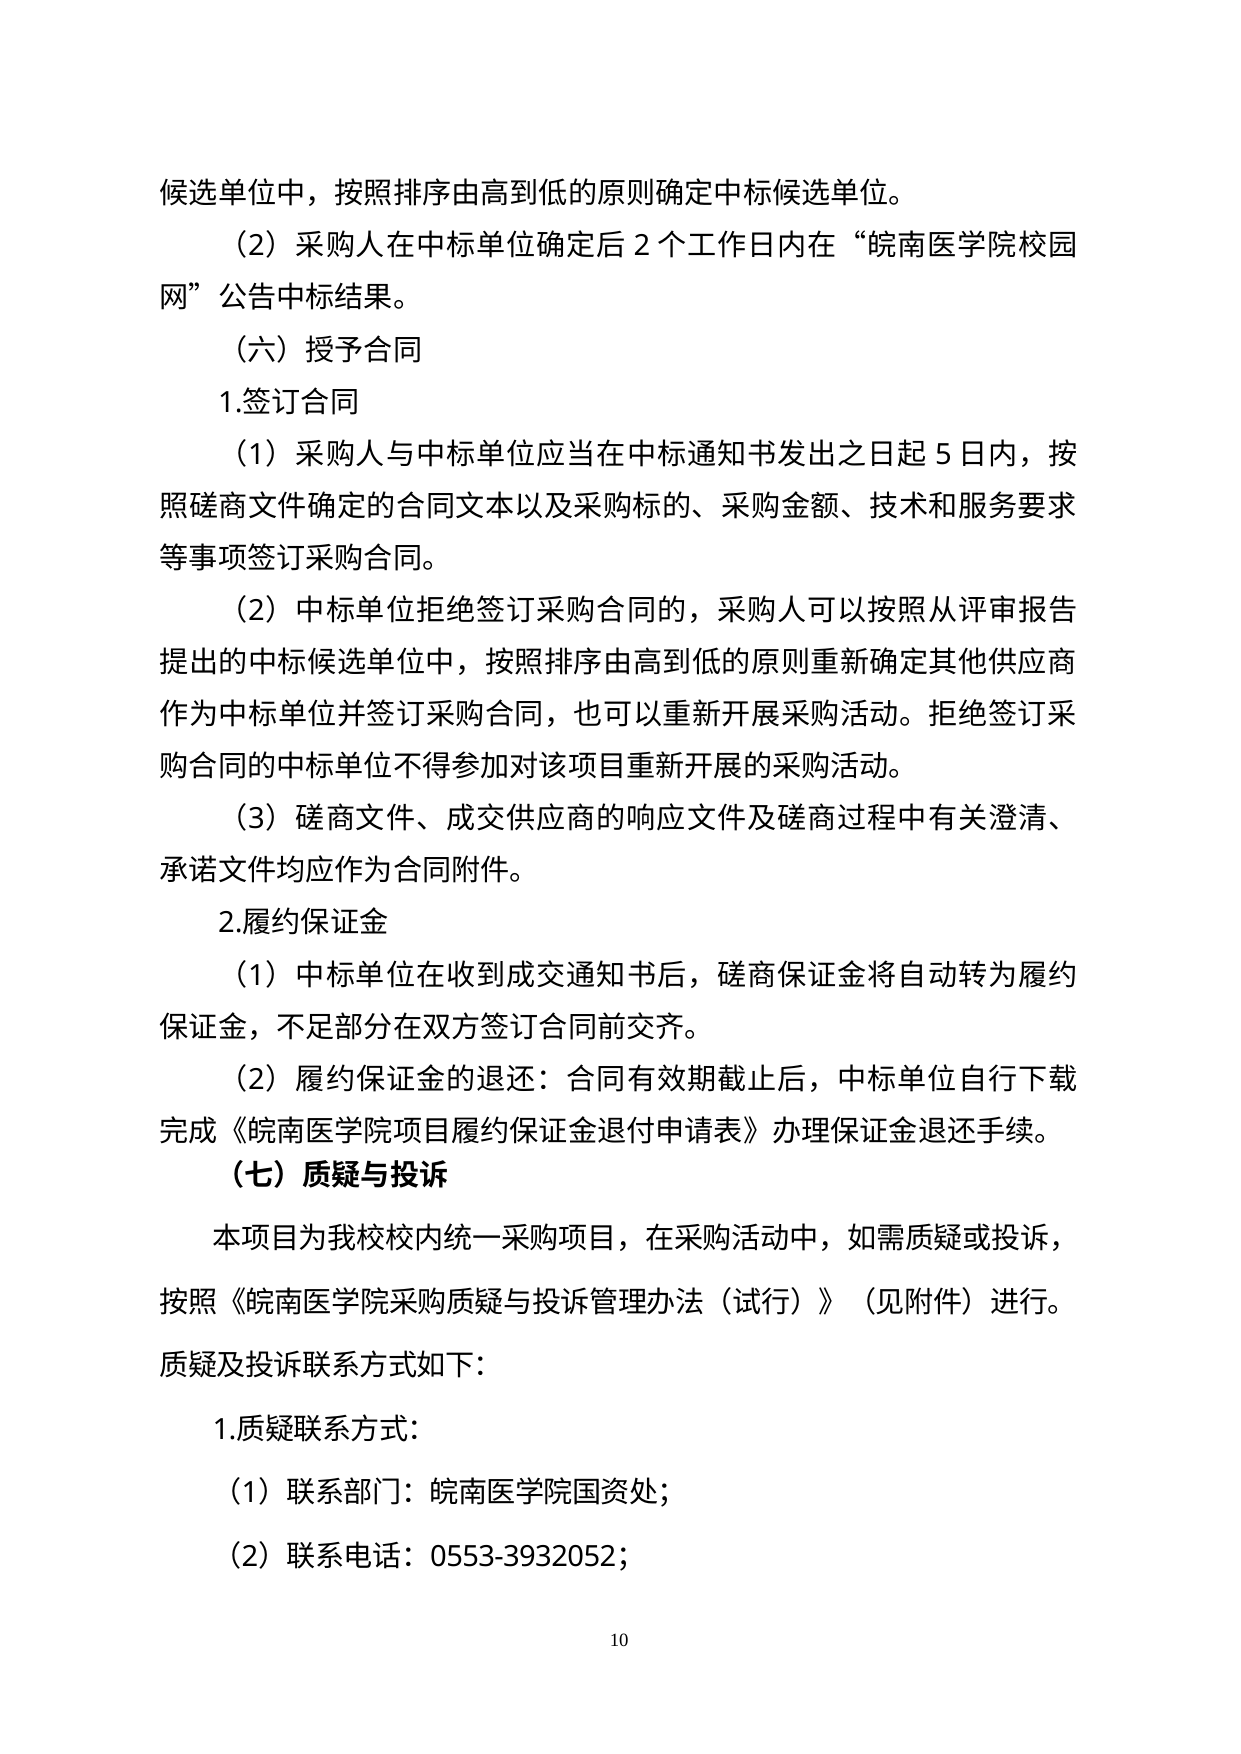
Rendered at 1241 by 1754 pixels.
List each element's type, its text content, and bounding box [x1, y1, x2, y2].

text （1）采购人与中标单位应当在中标通知书发出之日起5日内，按照磋商文件确定的合同文本以及采购标的、采购金额、技术和服务要求等事项签订采购合同。 [159, 422, 1078, 579]
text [159, 162, 1078, 214]
text （七）质疑与投诉 [159, 1152, 1078, 1194]
text （2）采购人在中标单位确定后2个工作日内在“皖南医学院校园网”公告中标结果。 [159, 214, 1078, 318]
text （1）联系部门：皖南医学院国资处； [159, 1469, 1078, 1511]
text （3）磋商文件、成交供应商的响应文件及磋商过程中有关澄清、承诺文件均应作为合同附件。 [159, 787, 1078, 891]
text 2.履约保证金 [159, 891, 1078, 943]
text 1.质疑联系方式： [159, 1405, 1078, 1448]
text （2）中标单位拒绝签订采购合同的，采购人可以按照从评审报告提出的中标候选单位中，按照排序由高到低的原则重新确定其他供应商作为中标单位并签订采购合同，也可以重新开展采购活动。拒绝签订采购合同的中标单位不得参加对该项目重新开展的采购活动。 [159, 579, 1078, 787]
text （六）授予合同 [159, 318, 1078, 370]
text 本项目为我校校内统一采购项目，在采购活动中，如需质疑或投诉，按照《皖南医学院采购质疑与投诉管理办法（试行）》（见附件）进行。质疑及投诉联系方式如下： [159, 1215, 1078, 1384]
text （2）联系电话：0553-3932052； [159, 1532, 1078, 1575]
text 1.签订合同 [159, 370, 1078, 422]
text （1）中标单位在收到成交通知书后，磋商保证金将自动转为履约保证金，不足部分在双方签订合同前交齐。 [159, 943, 1078, 1047]
text （2）履约保证金的退还：合同有效期截止后，中标单位自行下载、完成《皖南医学院项目履约保证金退付申请表》办理保证金退还手续。 [159, 1047, 1078, 1152]
